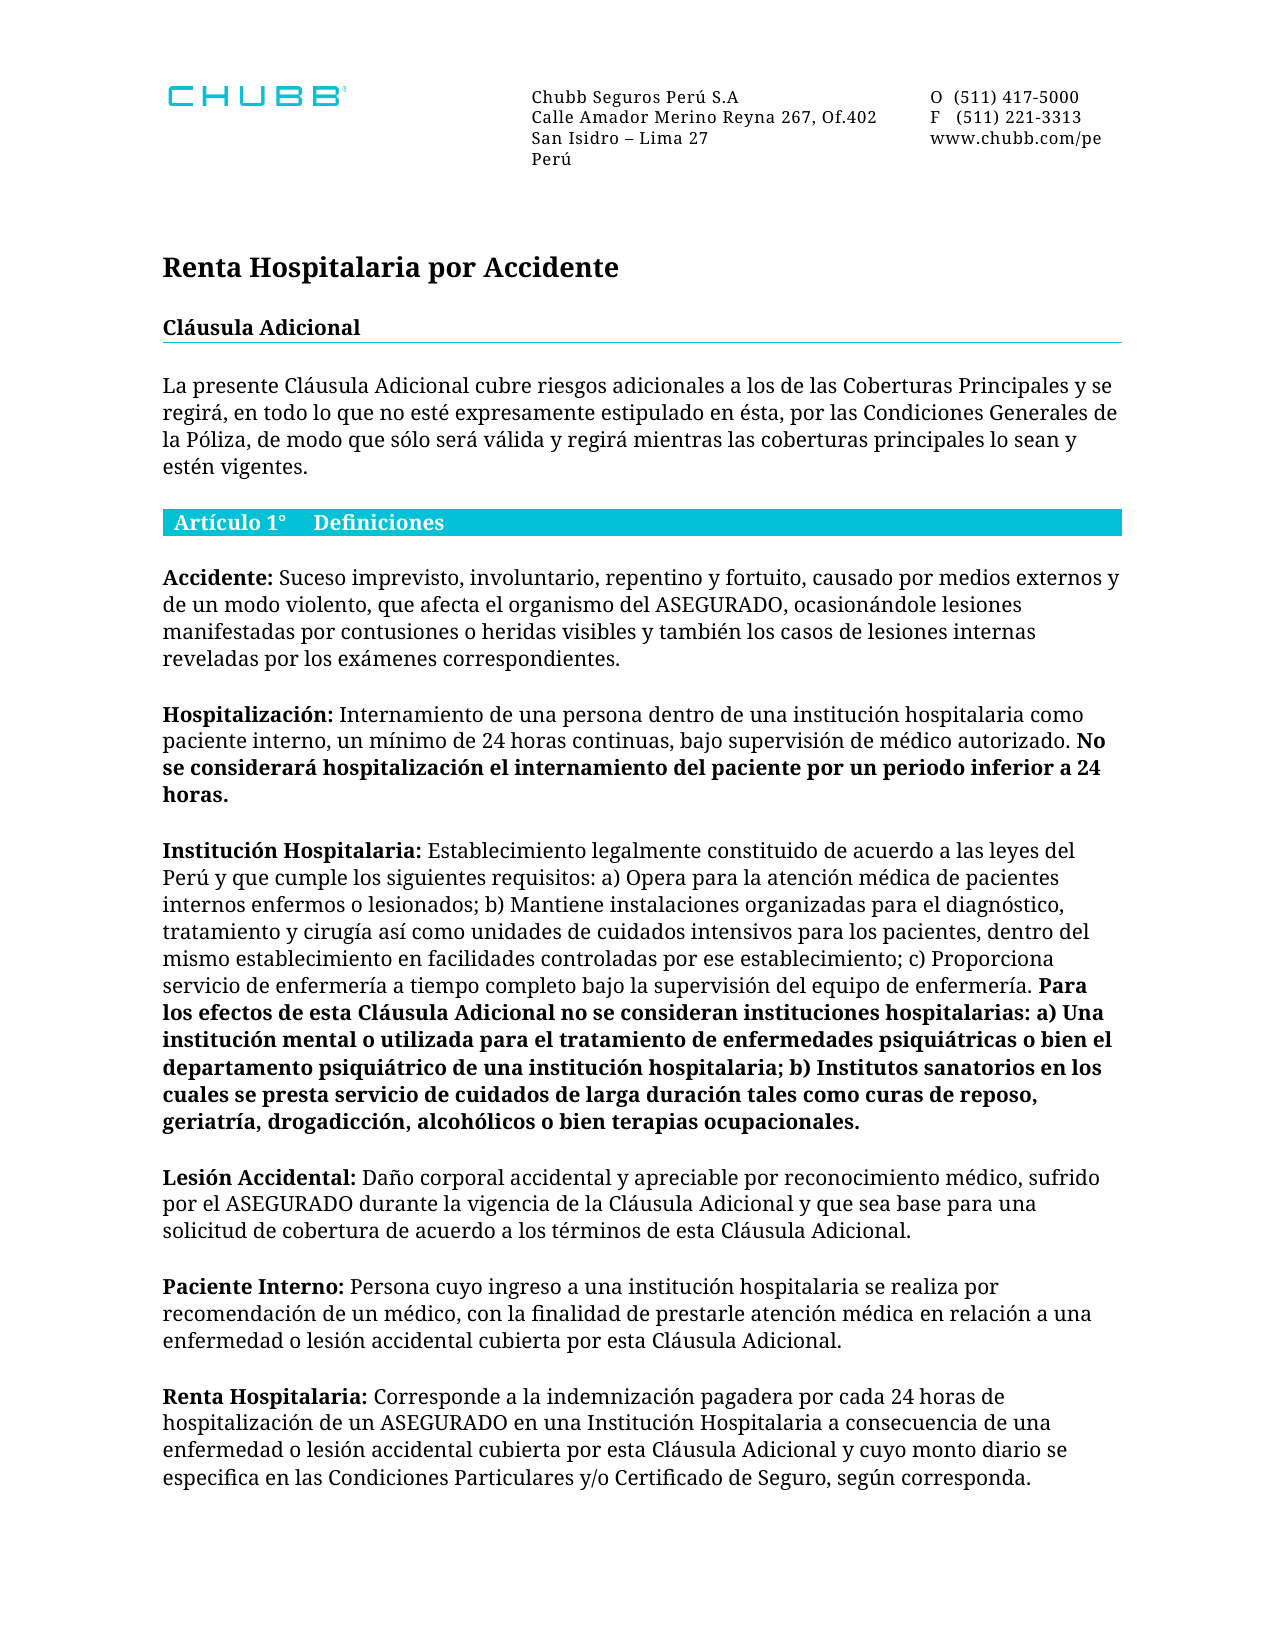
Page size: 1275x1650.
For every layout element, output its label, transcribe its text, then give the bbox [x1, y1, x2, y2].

text Renta Hospitalaria por Accidente [162, 250, 1122, 285]
text Paciente Interno: Persona cuyo ingreso a una institución hospitalaria se realiza por recomendación de un médico, con la finalidad de prestarle atención médica en relación a una enfermedad o lesión accidental cubierta por esta Cláusula Adicional. [162, 1273, 1122, 1354]
picture [168, 86, 347, 106]
text Institución Hospitalaria: Establecimiento legalmente constituido de acuerdo a las leyes del Perú y que cumple los siguientes requisitos: a) Opera para la atención médica de pacientes internos enfermos o lesionados; b) Mantiene instalaciones organizadas para el diagnóstico, tratamiento y cirugía así como unidades de cuidados intensivos para los pacientes, dentro del mismo establecimiento en facilidades controladas por ese establecimiento; c) Proporciona servicio de enfermería a tiempo completo bajo la supervisión del equipo de enfermería. Para los efectos de esta Cláusula Adicional no se consideran instituciones hospitalarias: a) Una institución mental o utilizada para el tratamiento de enfermedades psiquiátricas o bien el departamento psiquiátrico de una institución hospitalaria; b) Institutos sanatorios en los cuales se presta servicio de cuidados de larga duración tales como curas de reposo, geriatría, drogadicción, alcohólicos o bien terapias ocupacionales. [162, 837, 1122, 1135]
text Accidente: Suceso imprevisto, involuntario, repentino y fortuito, causado por medios externos y de un modo violento, que afecta el organismo del ASEGURADO, ocasionándole lesiones manifestadas por contusiones o heridas visibles y también los casos de lesiones internas reveladas por los exámenes correspondientes. [162, 564, 1122, 672]
table_header O (511) 417-5000 F (511) 221-3313 www.chubb.com/pe [915, 86, 1122, 203]
text Lesión Accidental: Daño corporal accidental y apreciable por reconocimiento médico, sufrido por el ASEGURADO durante la vigencia de la Cláusula Adicional y que sea base para una solicitud de cobertura de acuerdo a los términos de esta Cláusula Adicional. [162, 1164, 1122, 1245]
table_header Chubb Seguros Perú S.A Calle Amador Merino Reyna 267, Of.402 San Isidro – Lima 27 Perú [531, 86, 915, 203]
text Renta Hospitalaria: Corresponde a la indemnización pagadera por cada 24 horas de hospitalización de un ASEGURADO en una Institución Hospitalaria a consecuencia de una enfermedad o lesión accidental cubierta por esta Cláusula Adicional y cuyo monto diario se especifica en las Condiciones Particulares y/o Certificado de Seguro, según corresponda. [162, 1383, 1122, 1491]
table_header Artículo 1° Definiciones [163, 509, 1122, 536]
text Cláusula Adicional [162, 313, 1122, 343]
text La presente Cláusula Adicional cubre riesgos adicionales a los de las Coberturas Principales y se regirá, en todo lo que no esté expresamente estipulado en ésta, por las Condiciones Generales de la Póliza, de modo que sólo será válida y regirá mientras las coberturas principales lo sean y estén vigentes. [162, 372, 1122, 480]
text Hospitalización: Internamiento de una persona dentro de una institución hospitalaria como paciente interno, un mínimo de 24 horas continuas, bajo supervisión de médico autorizado. No se considerará hospitalización el internamiento del paciente por un periodo inferior a 24 horas. [162, 701, 1122, 809]
